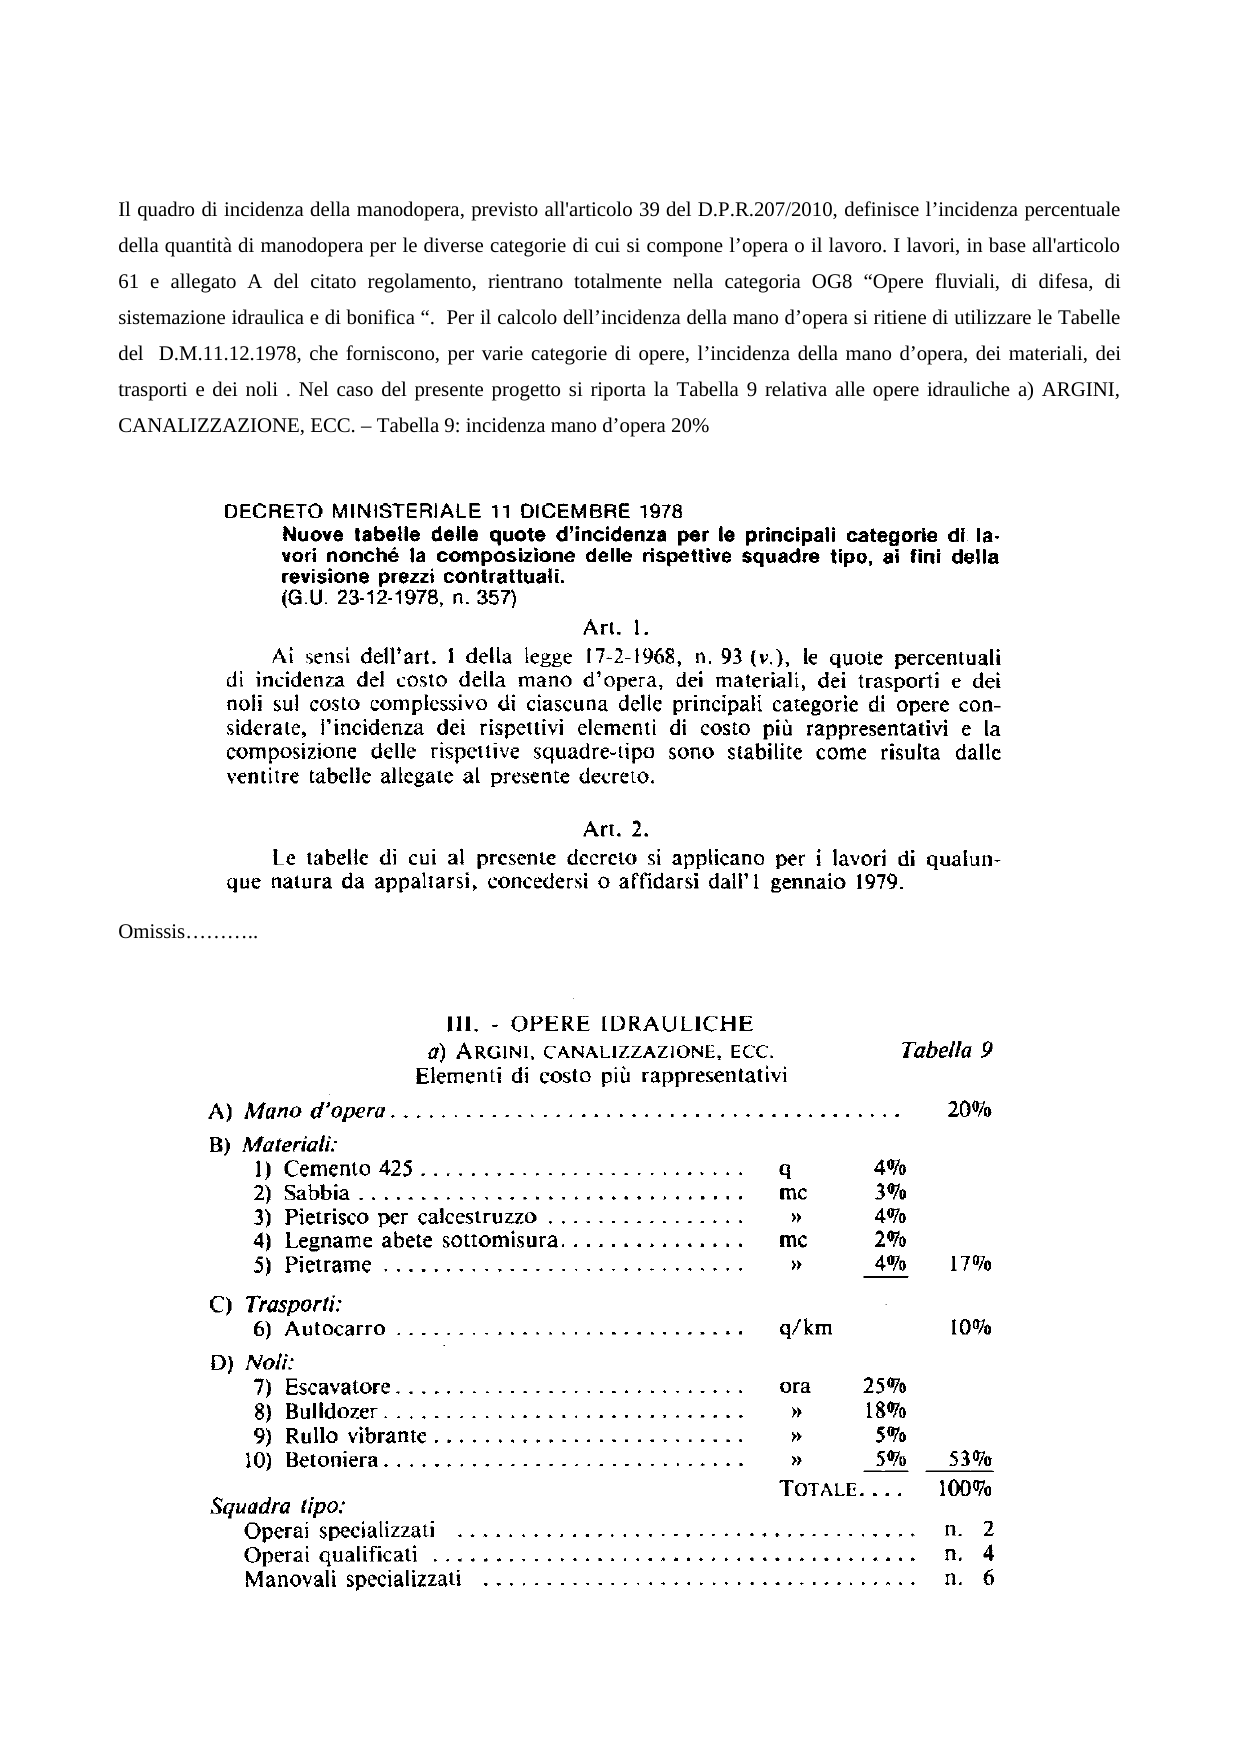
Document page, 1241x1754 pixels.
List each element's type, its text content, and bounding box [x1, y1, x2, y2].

text Omissis……….. [118, 918, 1122, 943]
text Il quadro di incidenza della manodopera, previsto all'articolo 39 del D.P.R.207/2010, definisce l’incidenza percentuale della quantità di manodopera per le diverse categorie di cui si compone l’opera o il lavoro. I lavori, in base all'articolo 61 e allegato A del citato regolamento, rientrano totalmente nella categoria OG8 “Opere fluviali, di difesa, di sistemazione idraulica e di bonifica “. Per il calcolo dell’incidenza della mano d’opera si ritiene di utilizzare le Tabelle del D.M.11.12.1978, che forniscono, per varie categorie di opere, l’incidenza della mano d’opera, dei materiali, dei trasporti e dei noli . Nel caso del presente progetto si riporta la Tabella 9 relativa alle opere idrauliche a) ARGINI, CANALIZZAZIONE, ECC. – Tabella 9: incidenza mano d’opera 20% [118, 197, 1122, 437]
